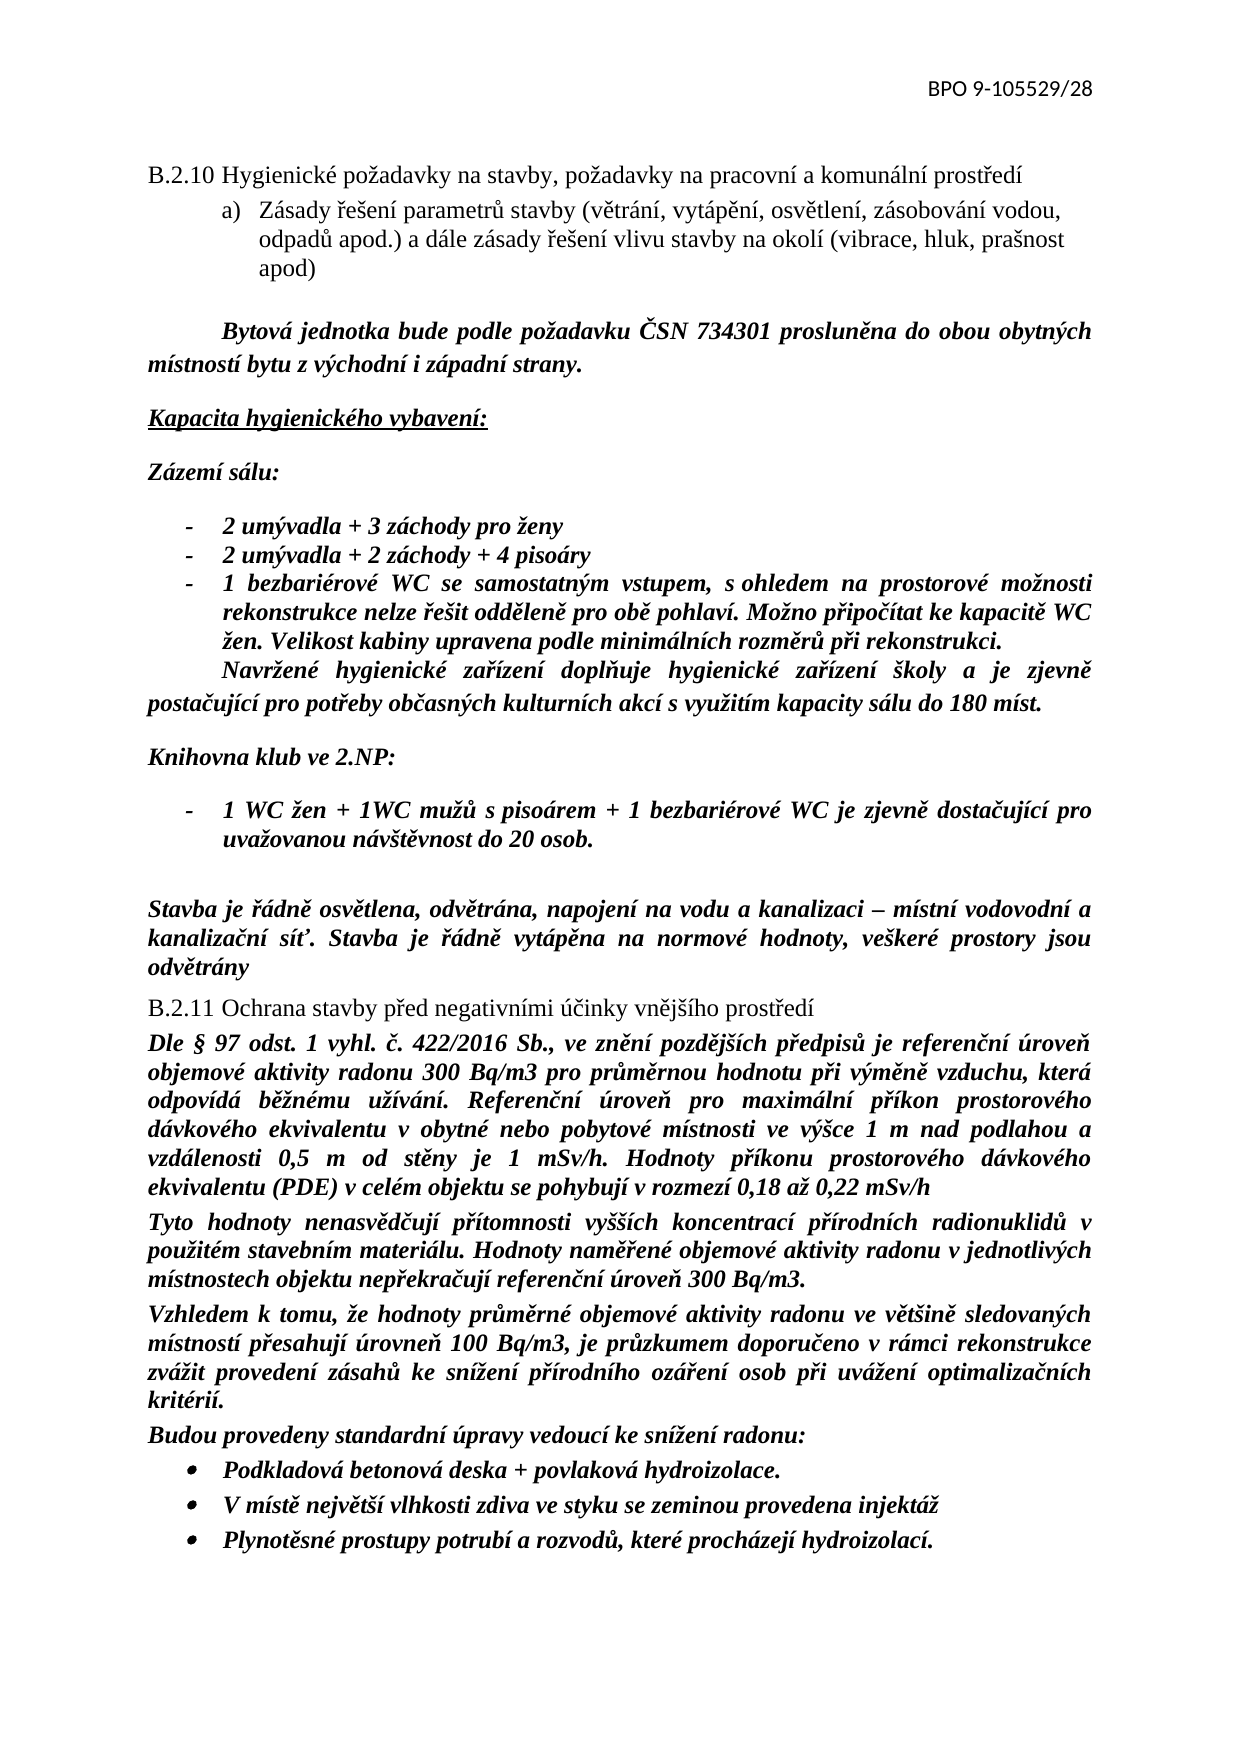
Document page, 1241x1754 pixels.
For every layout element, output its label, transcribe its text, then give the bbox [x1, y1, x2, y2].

text Vzhledem k tomu, že hodnoty průměrné objemové aktivity radonu ve většině sledovaných místností přesahují úrovneň 100 Bq/m3, je průzkumem doporučeno v rámci rekonstrukce zvážit provedení zásahů ke snížení přírodního ozáření osob při uvážení optimalizačních kritérií. [148, 1299, 1093, 1414]
list 1 WC žen + 1WC mužů s pisoárem + 1 bezbariérové WC je zjevně dostačující pro uvažovanou návštěvnost do 20 osob. [185, 795, 1093, 853]
text Navržené hygienické zařízení doplňuje hygienické zařízení školy a je zjevně postačující pro potřeby občasných kulturních akcí s využitím kapacity sálu do 180 míst. [148, 655, 1093, 716]
list 2 umývadla + 3 záchody pro ženy [185, 511, 1093, 540]
text Dle § 97 odst. 1 vyhl. č. 422/2016 Sb., ve znění pozdějších předpisů je referenční úroveň objemové aktivity radonu 300 Bq/m3 pro průměrnou hodnotu při výměně vzduchu, která odpovídá běžnému užívání. Referenční úroveň pro maximální příkon prostorového dávkového ekvivalentu v obytné nebo pobytové místnosti ve výšce 1 m nad podlahou a vzdálenosti 0,5 m od stěny je 1 mSv/h. Hodnoty příkonu prostorového dávkového ekvivalentu (PDE) v celém objektu se pohybují v rozmezí 0,18 až 0,22 mSv/h [148, 1028, 1093, 1200]
text Zázemí sálu: [148, 457, 1093, 486]
list 1 bezbariérové WC se samostatným vstupem, s ohledem na prostorové možnosti rekonstrukce nelze řešit odděleně pro obě pohlaví. Možno připočítat ke kapacitě WC žen. Velikost kabiny upravena podle minimálních rozměrů při rekonstrukci. [185, 568, 1093, 655]
list Podkladová betonová deska + povlaková hydroizolace. [185, 1455, 1093, 1484]
list 2 umývadla + 2 záchody + 4 pisoáry [185, 540, 1093, 568]
text B.2.10 Hygienické požadavky na stavby, požadavky na pracovní a komunální prostředí [148, 160, 1093, 189]
text B.2.11 Ochrana stavby před negativními účinky vnějšího prostředí [148, 993, 1093, 1022]
text Kapacita hygienického vybavení: [148, 403, 1093, 432]
list V místě největší vlhkosti zdiva ve styku se zeminou provedena injektáž [185, 1490, 1093, 1519]
text Knihovna klub ve 2.NP: [148, 742, 1093, 770]
list Zásady řešení parametrů stavby (větrání, vytápění, osvětlení, zásobování vodou, odpadů apod.) a dále zásady řešení vlivu stavby na okolí (vibrace, hluk, prašnost apod) [221, 195, 1093, 281]
text Stavba je řádně osvětlena, odvětrána, napojení na vodu a kanalizaci – místní vodovodní a kanalizační síť. Stavba je řádně vytápěna na normové hodnoty, veškeré prostory jsou odvětrány [148, 894, 1093, 980]
text Budou provedeny standardní úpravy vedoucí ke snížení radonu: [148, 1420, 1093, 1449]
text Bytová jednotka bude podle požadavku ČSN 734301 prosluněna do obou obytných místností bytu z východní i západní strany. [148, 316, 1093, 378]
text Tyto hodnoty nenasvědčují přítomnosti vyšších koncentrací přírodních radionuklidů v použitém stavebním materiálu. Hodnoty naměřené objemové aktivity radonu v jednotlivých místnostech objektu nepřekračují referenční úroveň 300 Bq/m3. [148, 1207, 1093, 1293]
list Plynotěsné prostupy potrubí a rozvodů, které procházejí hydroizolací. [185, 1525, 1093, 1554]
